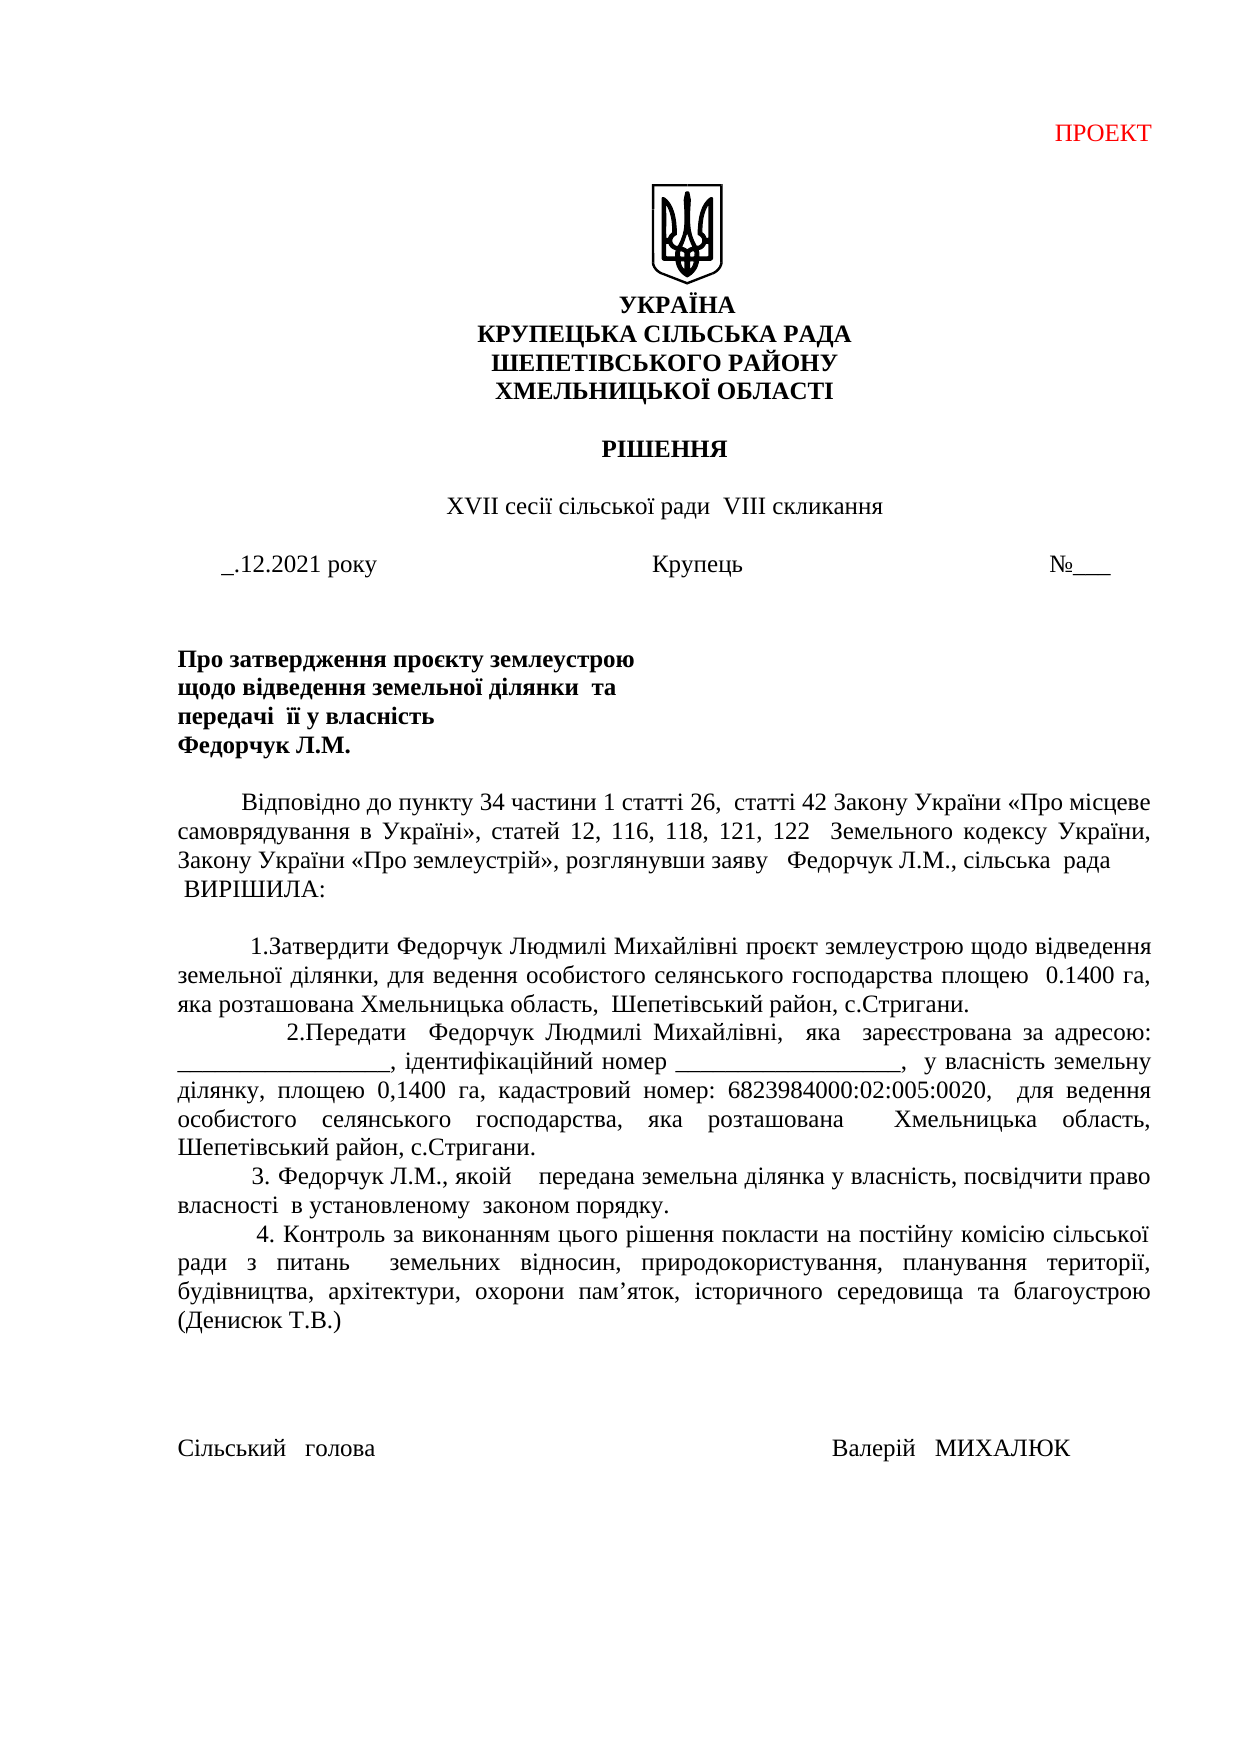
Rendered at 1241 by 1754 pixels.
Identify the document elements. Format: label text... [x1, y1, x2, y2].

text УКРАЇНА [177, 290, 1152, 319]
text Відповідно до пункту 34 частини 1 статті 26, статті 42 Закону України «Про місцеве самоврядування в Україні», статей 12, 116, 118, 121, 122 Земельного кодексу України, Закону України «Про землеустрій», розглянувши заяву Федорчук Л.М., сільська рада [177, 787, 1152, 874]
text 3. Федорчук Л.М., якоій передана земельна ділянка у власність, посвідчити право власності в установленому законом порядку. [177, 1161, 1152, 1219]
text передачі її у власність [177, 701, 1152, 730]
text 4. Контроль за виконанням цього рішення покласти на постійну комісію сільської ради з питань земельних відносин, природокористування, планування території, будівництва, архітектури, охорони пам’яток, історичного середовища та благоустрою (Денисюк Т.В.) [177, 1219, 1152, 1334]
text Федорчук Л.М. [177, 730, 1152, 759]
text ХVІІ сесії сільської ради VІІІ скликання [177, 491, 1152, 520]
text Сільський голова Валерій МИХАЛЮК [177, 1433, 1152, 1462]
text ПРОЕКТ [177, 118, 1152, 147]
text РІШЕННЯ [177, 434, 1152, 463]
text КРУПЕЦЬКА СІЛЬСЬКА РАДА [177, 319, 1152, 348]
text ШЕПЕТІВСЬКОГО РАЙОНУ [177, 348, 1152, 376]
text щодо відведення земельної ділянки та [177, 672, 1152, 701]
text ВИРІШИЛА: [177, 874, 1152, 902]
text 2.Передати Федорчук Людмилі Михайлівні, яка зареєстрована за адресою: _________________, ідентифікаційний номер __________________, у власність земельну ділянку, площею 0,1400 га, кадастровий номер: 6823984000:02:005:0020, для ведення особистого селянського господарства, яка розташована Хмельницька область, Шепетівський район, с.Стригани. [177, 1017, 1152, 1161]
text Про затвердження проєкту землеустрою [177, 644, 1152, 672]
text ХМЕЛЬНИЦЬКОЇ ОБЛАСТІ [177, 376, 1152, 405]
text _.12.2021 року Крупець №___ [177, 549, 1152, 578]
text 1.Затвердити Федорчук Людмилі Михайлівні проєкт землеустрою щодо відведення земельної ділянки, для ведення особистого селянського господарства площею 0.1400 га, яка розташована Хмельницька область, Шепетівський район, с.Стригани. [177, 931, 1152, 1017]
